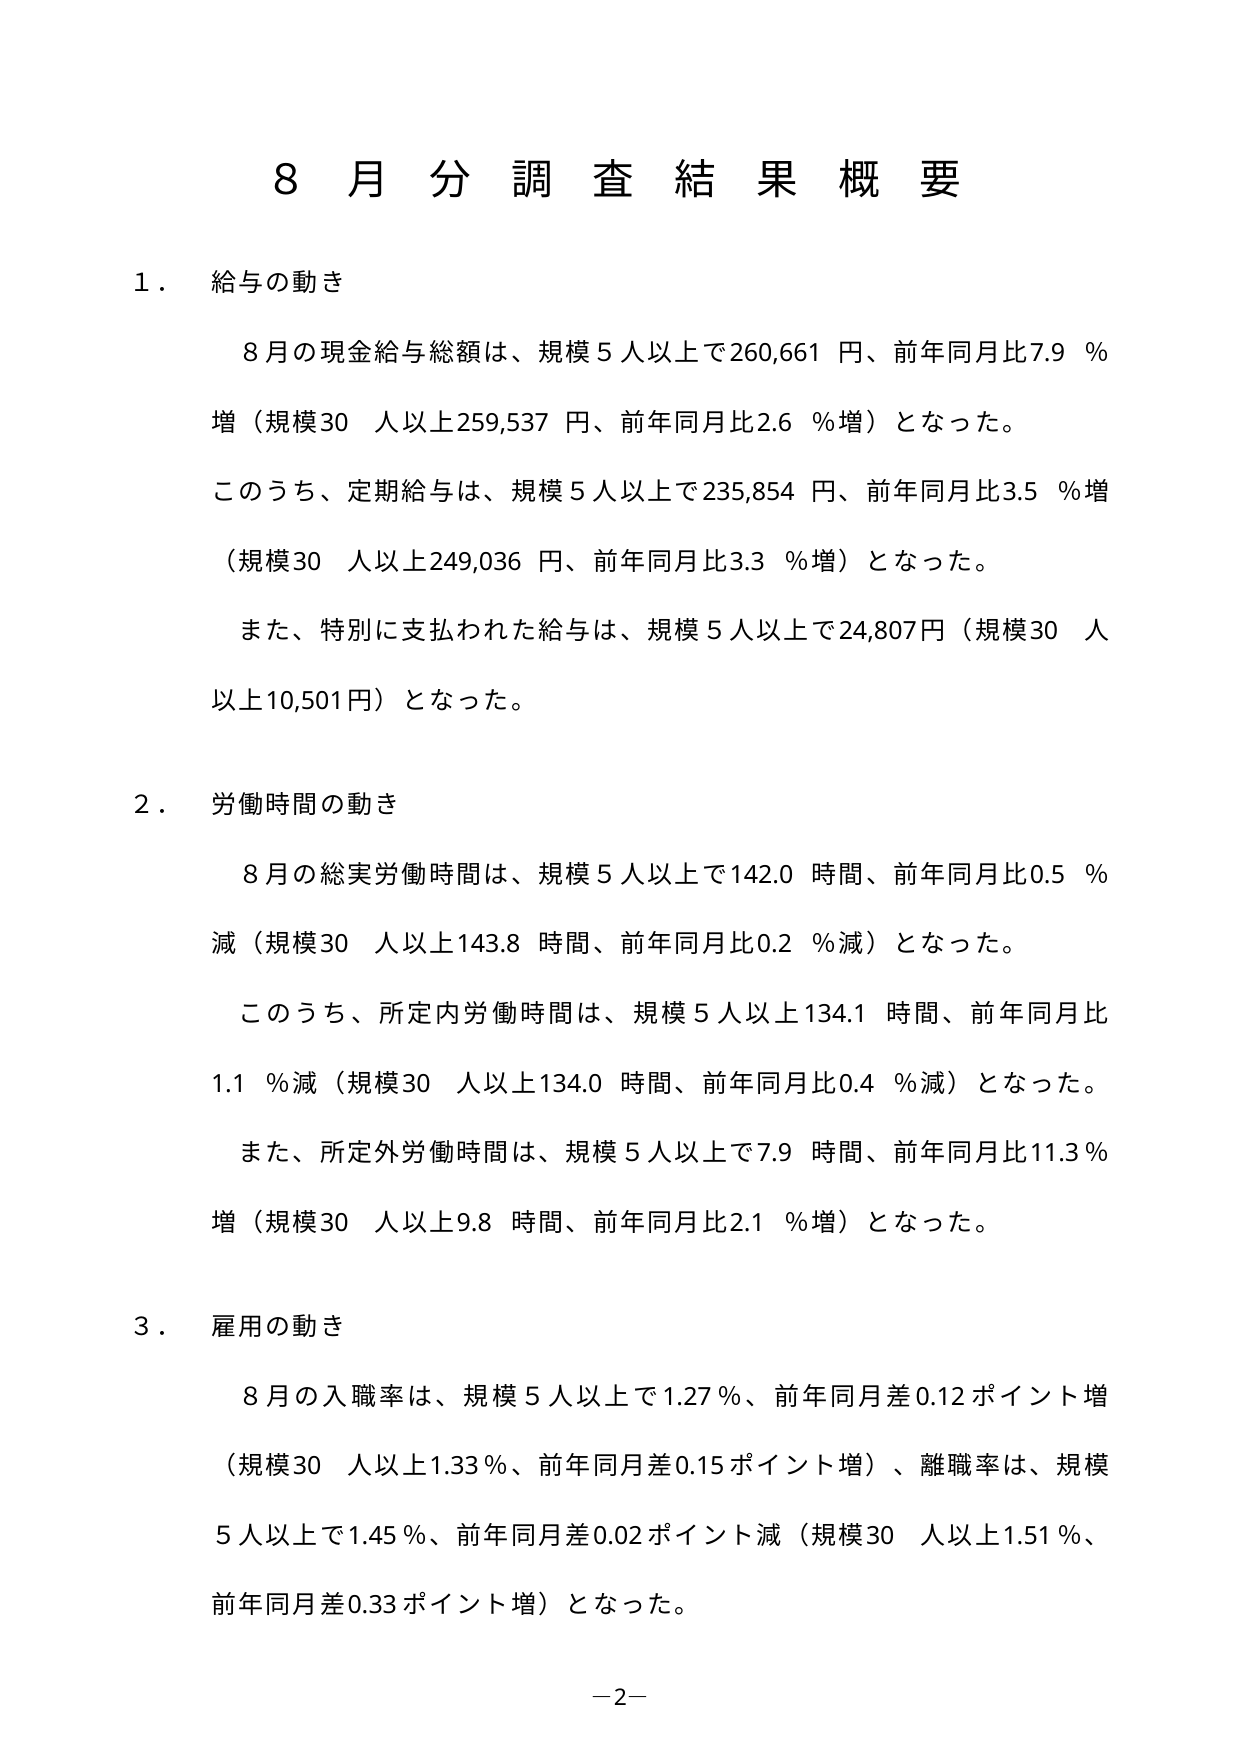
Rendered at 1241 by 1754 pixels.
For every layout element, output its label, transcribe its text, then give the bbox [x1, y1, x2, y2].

list 労働時間の動き [129, 768, 1111, 838]
text このうち、定期給与は、規模５人以上で235,854円、前年同月比3.5％増（規模30人以上249,036円、前年同月比3.3％増）となった。 [184, 455, 1111, 594]
text また、特別に支払われた給与は、規模５人以上で24,807円（規模30人以上10,501円）となった。 [184, 594, 1111, 733]
text ８月の入職率は、規模５人以上で1.27％、前年同月差0.12ポイント増（規模30人以上1.33％、前年同月差0.15ポイント増）、離職率は、規模５人以上で1.45％、前年同月差0.02ポイント減（規模30人以上1.51％、前年同月差0.33ポイント増）となった。 [184, 1359, 1111, 1638]
list 雇用の動き [129, 1290, 1111, 1359]
text ８月の現金給与総額は、規模５人以上で260,661円、前年同月比7.9％増（規模30人以上259,537円、前年同月比2.6％増）となった。 [184, 316, 1111, 455]
list 給与の動き [129, 246, 1111, 316]
text ８ 月 分 調 査 結 果 概 要 [129, 142, 1111, 211]
text ８月の総実労働時間は、規模５人以上で142.0時間、前年同月比0.5％減（規模30人以上143.8時間、前年同月比0.2％減）となった。 [184, 838, 1111, 977]
text また、所定外労働時間は、規模５人以上で7.9時間、前年同月比11.3％増（規模30人以上9.8時間、前年同月比2.1％増）となった。 [184, 1116, 1111, 1255]
text このうち、所定内労働時間は、規模５人以上134.1時間、前年同月比1.1％減（規模30人以上134.0時間、前年同月比0.4％減）となった。 [184, 977, 1111, 1116]
